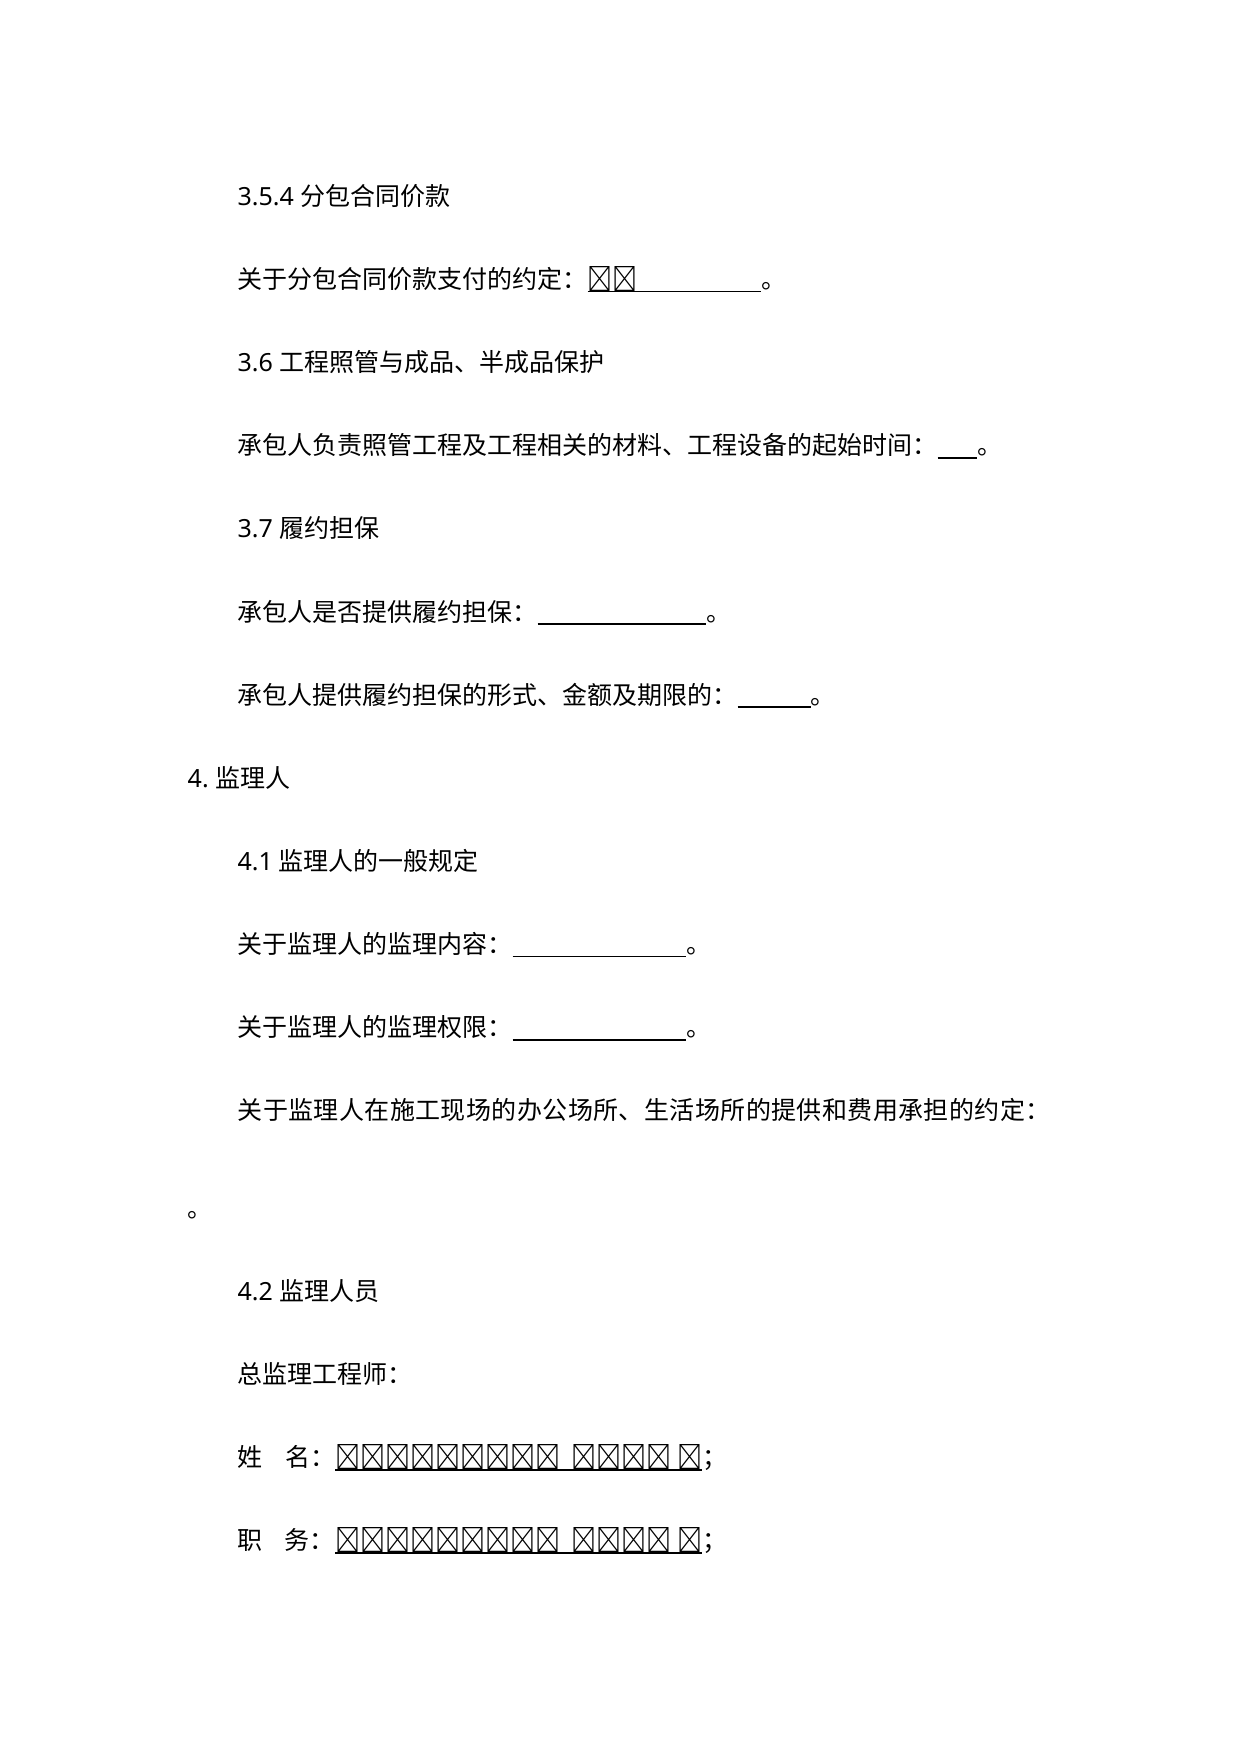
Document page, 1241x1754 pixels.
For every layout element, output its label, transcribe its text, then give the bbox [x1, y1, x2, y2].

text 4.2 监理人员 [187, 1257, 1053, 1322]
text 3.5.4 分包合同价款 [187, 162, 1053, 227]
text 姓 名：  ； [187, 1423, 1053, 1488]
text 承包人是否提供履约担保： 。 [187, 578, 1053, 643]
text 承包人提供履约担保的形式、金额及期限的： 。 [187, 661, 1053, 726]
text 3.6 工程照管与成品、半成品保护 [187, 328, 1053, 393]
text 4. 监理人 [187, 744, 1053, 809]
text 3.7 履约担保 [187, 494, 1053, 559]
text 关于监理人在施工现场的办公场所、生活场所的提供和费用承担的约定： 。 [187, 1076, 1053, 1239]
text 职 务：  ； [187, 1506, 1053, 1571]
text 总监理工程师： [187, 1340, 1053, 1405]
text 关于监理人的监理权限： 。 [187, 993, 1053, 1058]
text 关于监理人的监理内容： 。 [187, 910, 1053, 975]
text 4.1监理人的一般规定 [187, 827, 1053, 892]
text 关于分包合同价款支付的约定： 。 [187, 245, 1053, 310]
text 承包人负责照管工程及工程相关的材料、工程设备的起始时间： 。 [187, 411, 1053, 476]
